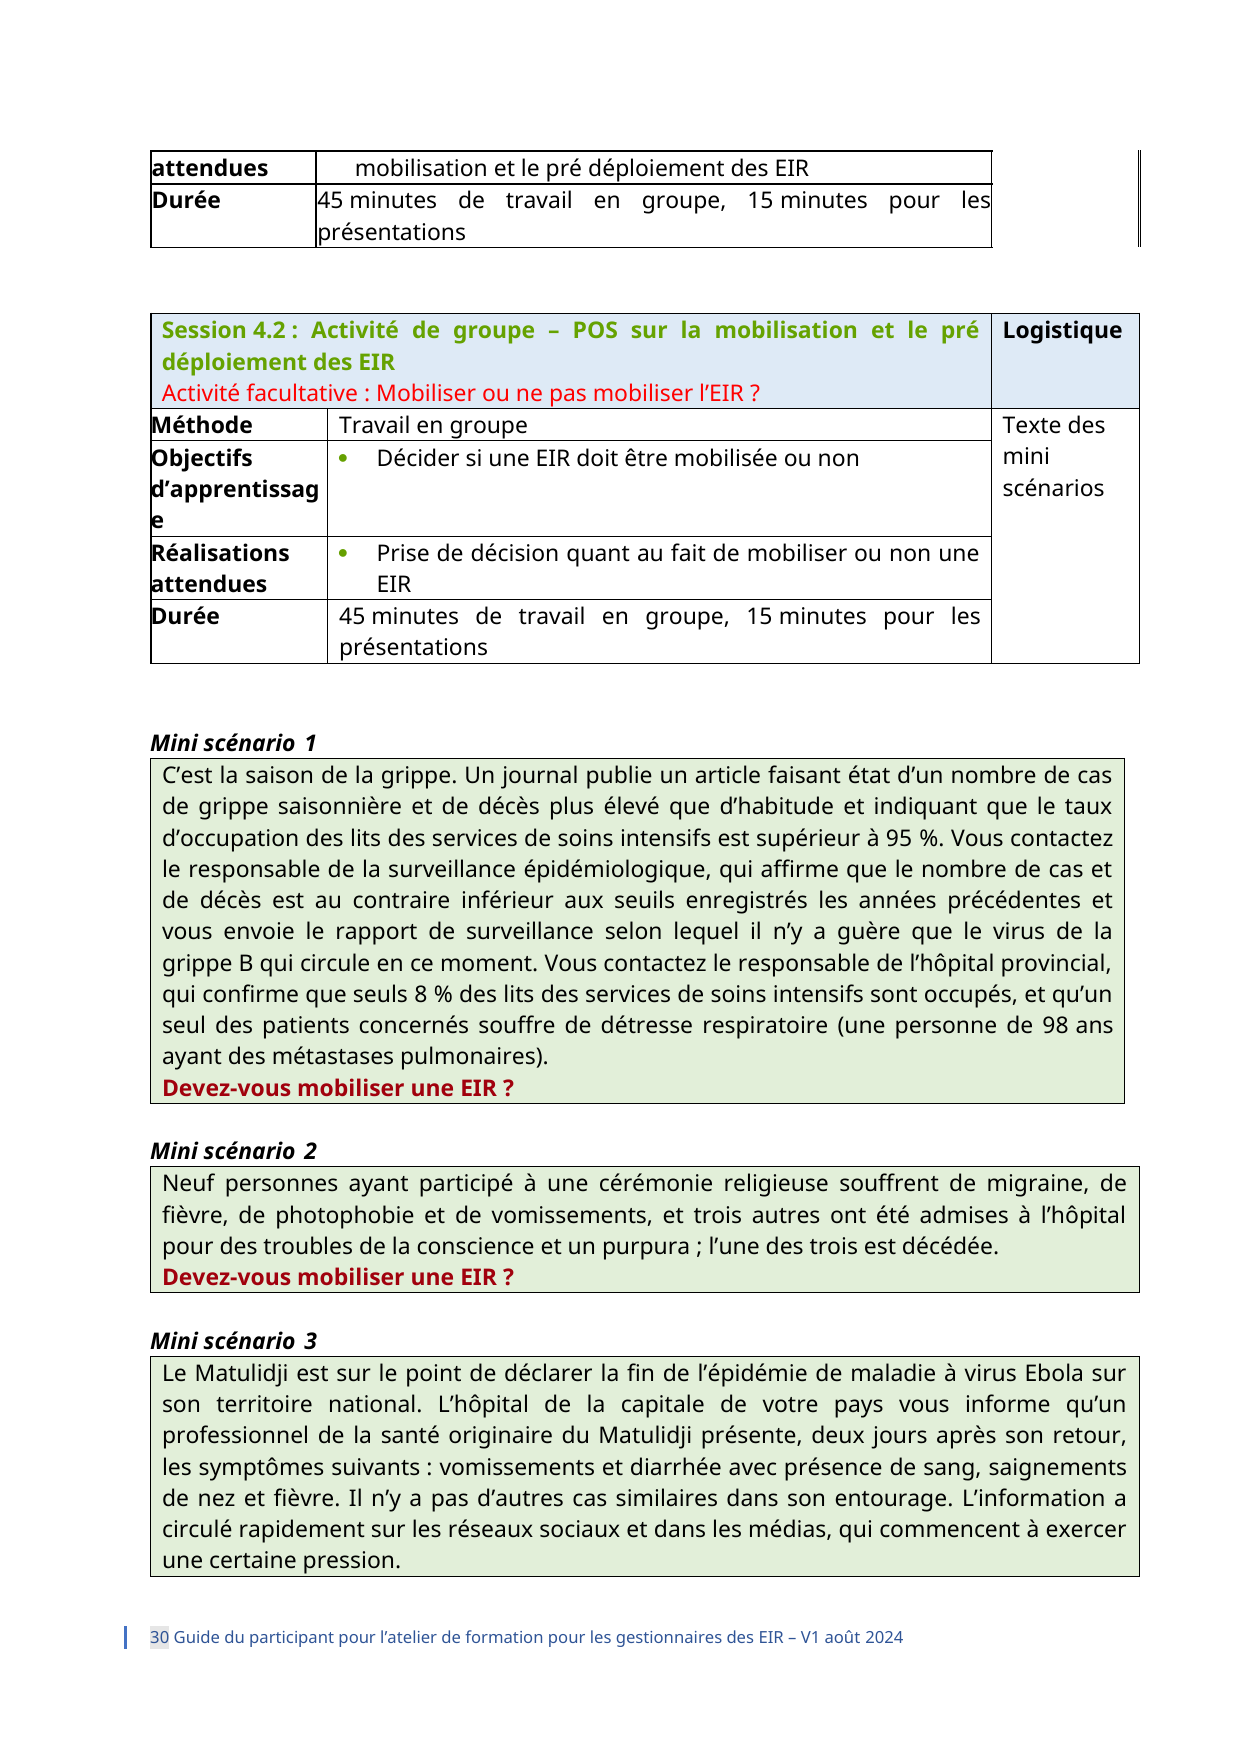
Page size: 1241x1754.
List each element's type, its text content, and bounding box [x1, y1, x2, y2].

table_cell Objectifs d’apprentissage [152, 441, 327, 536]
table_header Logistique [992, 314, 1139, 408]
table_cell Travail en groupe [328, 409, 991, 440]
table_cell Texte des mini scénarios [992, 409, 1139, 663]
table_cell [317, 152, 991, 183]
table_cell Réalisations attendues [152, 537, 327, 599]
table_cell Décider si une EIR doit être mobilisée ou non [328, 441, 991, 536]
table_cell Méthode [152, 409, 327, 440]
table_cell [152, 152, 315, 183]
text Mini scénario 3 [150, 1324, 1090, 1356]
table_cell Durée [152, 185, 315, 247]
table_cell 45 minutes de travail en groupe, 15 minutes pour les présentations [328, 600, 991, 663]
text Mini scénario 2 [150, 1135, 1090, 1166]
table_header C’est la saison de la grippe. Un journal publie un article faisant état d’un nombre de cas de grippe saisonnière et de décès plus élevé que d’habitude et indiquant que le taux d’occupation des lits des services de soins intensifs est supérieur à 95 %. Vous contactez le responsable de la surveillance épidémiologique, qui affirme que le nombre de cas et de décès est au contraire inférieur aux seuils enregistrés les années précédentes et vous envoie le rapport de surveillance selon lequel il n’y a guère que le virus de la grippe B qui circule en ce moment. Vous contactez le responsable de l’hôpital provincial, qui confirme que seuls 8 % des lits des services de soins intensifs sont occupés, et qu’un seul des patients concernés souffre de détresse respiratoire (une personne de 98 ans ayant des métastases pulmonaires). Devez-vous mobiliser une EIR ? [151, 759, 1124, 1103]
table_header Neuf personnes ayant participé à une cérémonie religieuse souffrent de migraine, de fièvre, de photophobie et de vomissements, et trois autres ont été admises à l’hôpital pour des troubles de la conscience et un purpura ; l’une des trois est décédée. Devez-vous mobiliser une EIR ? [151, 1167, 1139, 1292]
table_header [151, 1357, 1139, 1576]
text Mini scénario 1 [150, 727, 1090, 758]
table_header Session 4.2 : Activité de groupe – POS sur la mobilisation et le pré déploiement des EIR Activité facultative : Mobiliser ou ne pas mobiliser l’EIR ? [152, 314, 991, 408]
table_cell Durée [152, 600, 327, 663]
table_cell Prise de décision quant au fait de mobiliser ou non une EIR [328, 537, 991, 599]
table_cell 45 minutes de travail en groupe, 15 minutes pour les présentations [317, 185, 991, 247]
